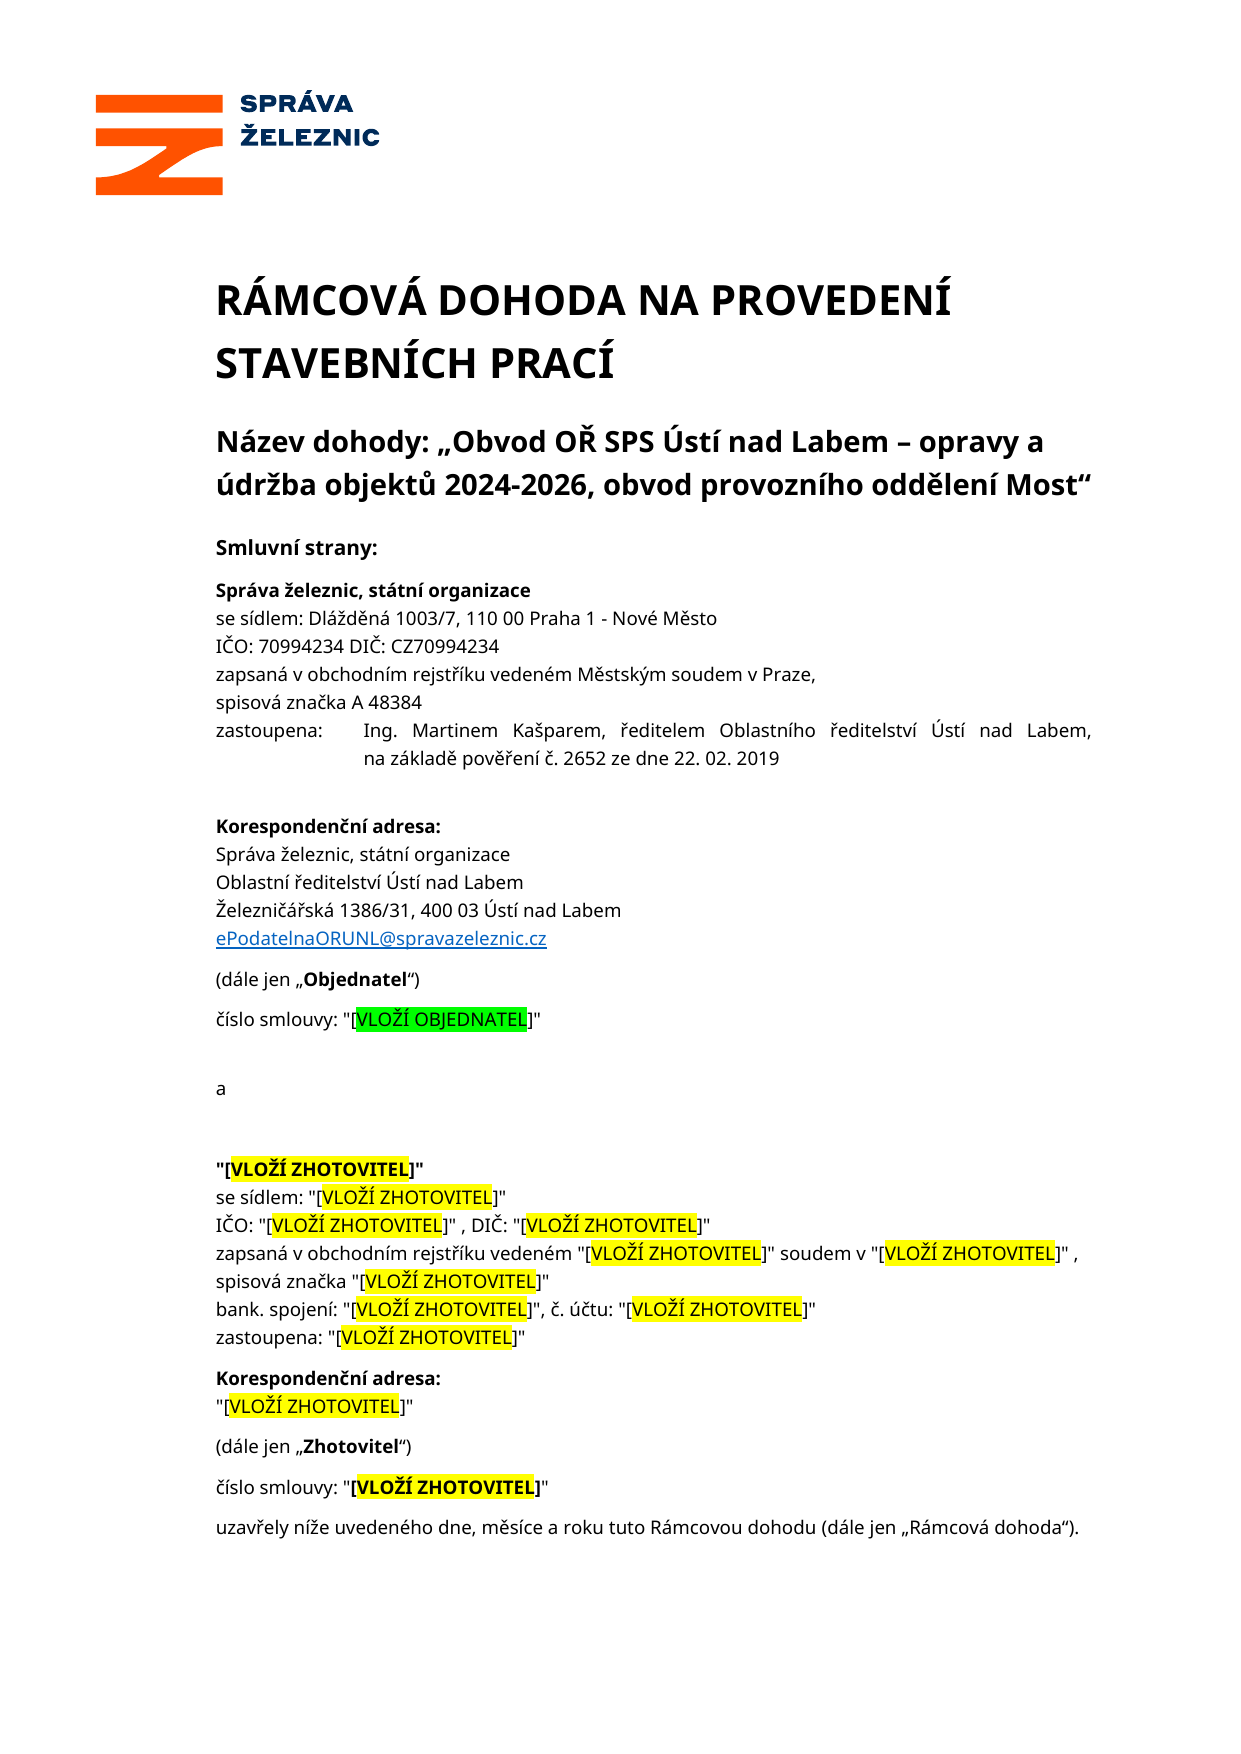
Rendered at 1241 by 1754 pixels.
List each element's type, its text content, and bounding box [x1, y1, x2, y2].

text IČO: "[VLOŽÍ ZHOTOVITEL]" , DIČ: "[VLOŽÍ ZHOTOVITEL]" [216, 1212, 1093, 1238]
text (dále jen „Zhotovitel“) [216, 1433, 1093, 1459]
text Správa železnic, státní organizace [216, 577, 1093, 602]
text Smluvní strany: [216, 533, 1093, 562]
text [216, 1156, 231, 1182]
text zastoupena: "[VLOŽÍ ZHOTOVITEL]" [216, 1324, 1093, 1350]
text a [216, 1075, 1093, 1101]
text Správa železnic, státní organizace [216, 842, 1093, 867]
text se sídlem: "[VLOŽÍ ZHOTOVITEL]" [216, 1184, 322, 1210]
text Korespondenční adresa: [216, 814, 1093, 839]
text Korespondenční adresa: [216, 1365, 1093, 1391]
text zapsaná v obchodním rejstříku vedeném Městským soudem v Praze, [216, 661, 1093, 687]
text se sídlem: "[VLOŽÍ ZHOTOVITEL]" [492, 1184, 1093, 1210]
text Název dohody: „Obvod OŘ SPS Ústí nad Labem – opravy a údržba objektů 2024-2026, obvod provozního oddělení Most“ [216, 421, 1093, 504]
text Oblastní ředitelství Ústí nad Labem [216, 870, 1093, 895]
text bank. spojení: "[VLOŽÍ ZHOTOVITEL]", č. účtu: "[VLOŽÍ ZHOTOVITEL]" [802, 1296, 1093, 1322]
text číslo smlouvy: "[VLOŽÍ ZHOTOVITEL]" [534, 1474, 1093, 1499]
text ePodatelnaORUNL@spravazeleznic.cz [216, 926, 1093, 951]
text číslo smlouvy: "[VLOŽÍ OBJEDNATEL]" [216, 1007, 356, 1032]
text uzavřely níže uvedeného dne, měsíce a roku tuto Rámcovou dohodu (dále jen „Rámcová dohoda“). [216, 1514, 1093, 1540]
text Železničářská 1386/31, 400 03 Ústí nad Labem [216, 898, 1093, 923]
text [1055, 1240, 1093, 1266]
text RÁMCOVÁ DOHODA NA PROVEDENÍ STAVEBNÍCH PRACÍ [216, 271, 1093, 390]
text (dále jen „Objednatel“) [216, 966, 1093, 992]
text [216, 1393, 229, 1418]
text "[VLOŽÍ ZHOTOVITEL]" [399, 1393, 1093, 1418]
text zastoupena: Ing. Martinem Kašparem, ředitelem Oblastního ředitelství Ústí nad Labem, na základě pověření č. 2652 ze dne 22. 02. 2019 [216, 717, 1093, 771]
text spisová značka A 48384 [216, 689, 1093, 714]
text "[VLOŽÍ ZHOTOVITEL]" [409, 1156, 1093, 1182]
text IČO: 70994234 DIČ: CZ70994234 [216, 633, 1093, 658]
text spisová značka "[VLOŽÍ ZHOTOVITEL]" [216, 1268, 1093, 1294]
text zapsaná v obchodním rejstříku vedeném "[VLOŽÍ ZHOTOVITEL]" soudem v "[VLOŽÍ ZHOTOVITEL]" , [216, 1240, 591, 1266]
text se sídlem: Dlážděná 1003/7, 110 00 Praha 1 - Nové Město [216, 605, 1093, 631]
text číslo smlouvy: "[VLOŽÍ ZHOTOVITEL]" [216, 1474, 357, 1499]
text číslo smlouvy: "[VLOŽÍ OBJEDNATEL]" [527, 1007, 1093, 1032]
